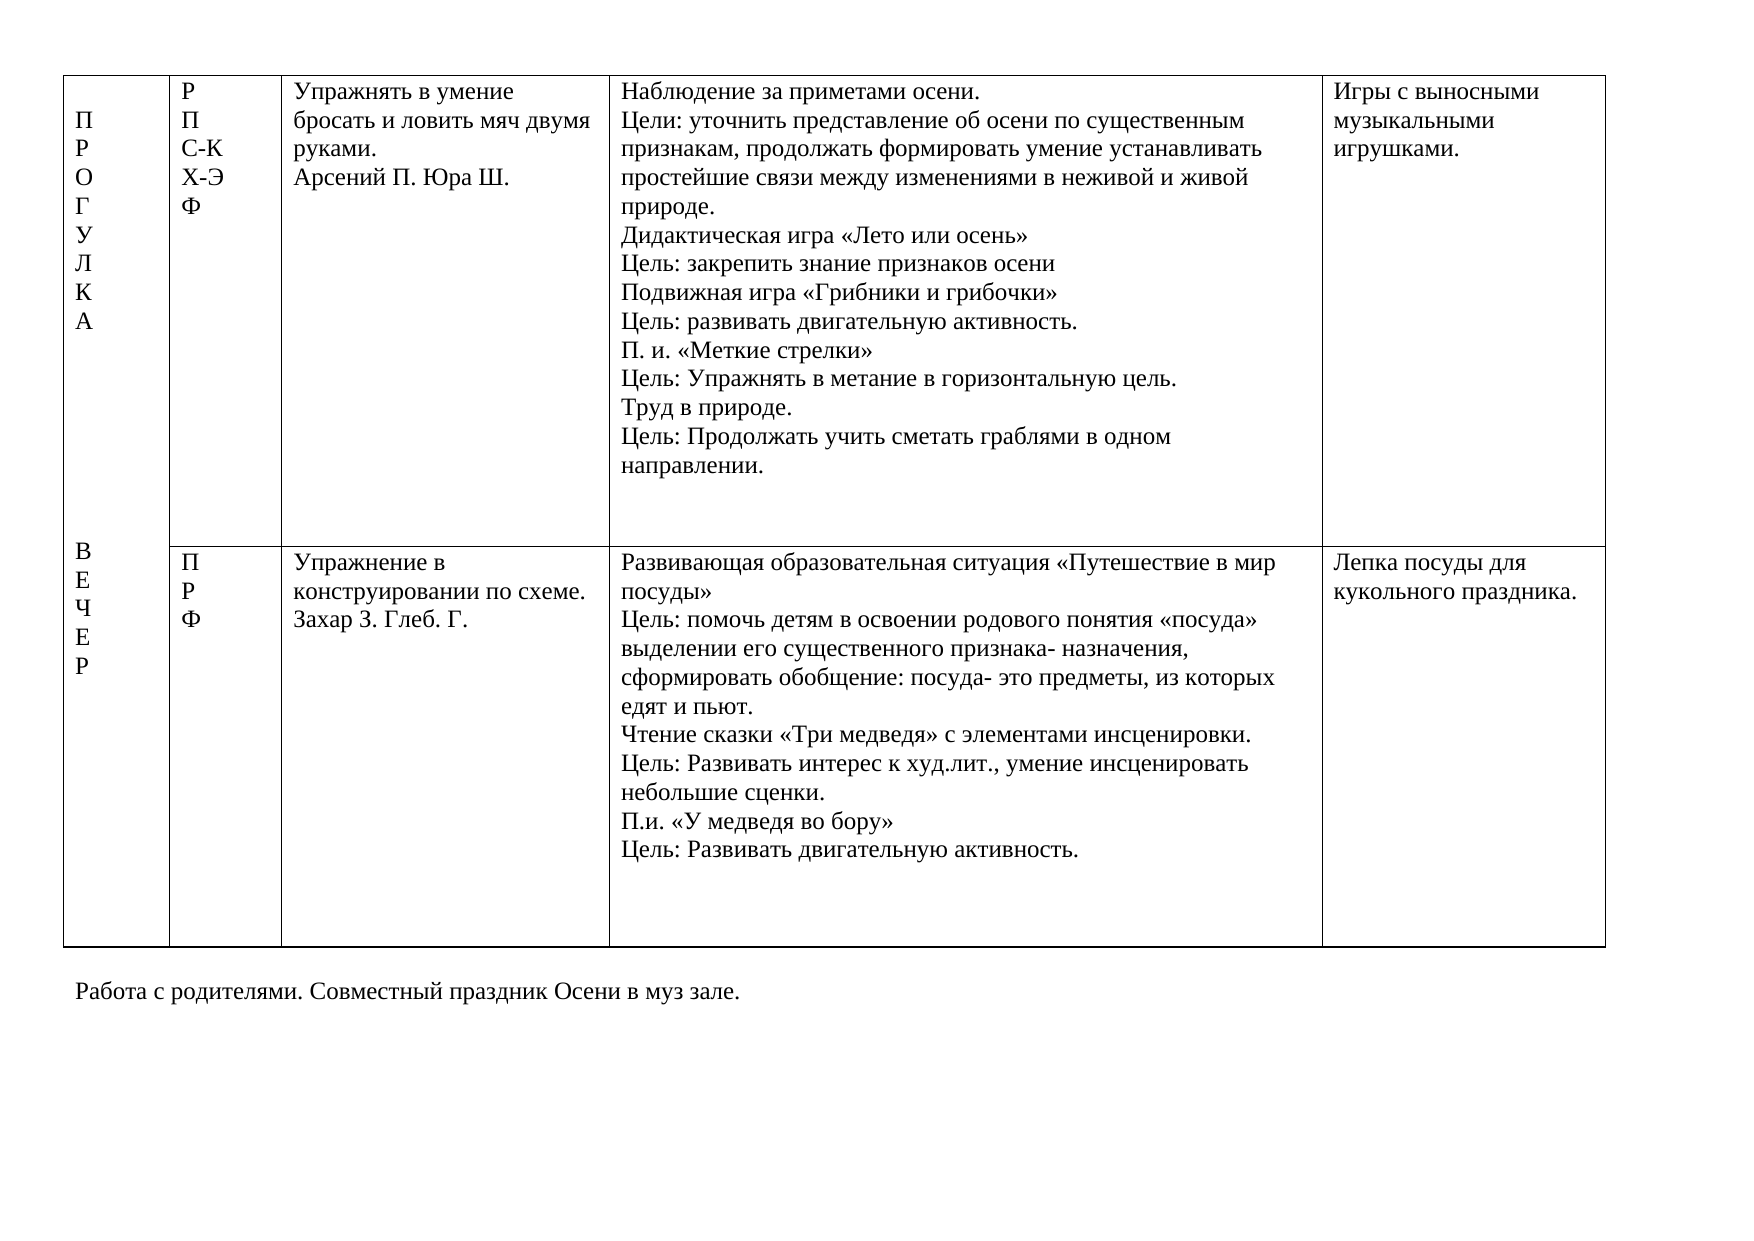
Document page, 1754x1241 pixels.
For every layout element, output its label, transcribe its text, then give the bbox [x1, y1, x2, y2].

table_cell Развивающая образовательная ситуация «Путешествие в мир посуды» Цель: помочь детям в освоении родового понятия «посуда» выделении его существенного признака- назначения, сформировать обобщение: посуда- это предметы, из которых едят и пьют. Чтение сказки «Три медведя» с элементами инсценировки. Цель: Развивать интерес к худ.лит., умение инсценировать небольшие сценки. П.и. «У медведя во бору» Цель: Развивать двигательную активность. [610, 547, 1322, 946]
table_cell П Р Ф [170, 547, 281, 946]
table_cell Наблюдение за приметами осени. Цели: уточнить представление об осени по существенным признакам, продолжать формировать умение устанавливать простейшие связи между изменениями в неживой и живой природе. Дидактическая игра «Лето или осень» Цель: закрепить знание признаков осени Подвижная игра «Грибники и грибочки» Цель: развивать двигательную активность. П. и. «Меткие стрелки» Цель: Упражнять в метание в горизонтальную цель. Труд в природе. Цель: Продолжать учить сметать граблями в одном направлении. [610, 76, 1322, 546]
table_cell Лепка посуды для кукольного праздника. [1323, 547, 1605, 946]
table_cell Игры с выносными музыкальными игрушками. [1323, 76, 1605, 546]
table_cell Упражнение в конструировании по схеме. Захар З. Глеб. Г. [282, 547, 609, 946]
text Работа с родителями. Совместный праздник Осени в муз зале. [75, 976, 1679, 1005]
table_cell П Р О Г У Л К А В Е Ч Е Р [64, 76, 169, 946]
table_cell Упражнять в умение бросать и ловить мяч двумя руками. Арсений П. Юра Ш. [282, 76, 609, 546]
table_cell Р П С-К Х-Э Ф [170, 76, 281, 546]
